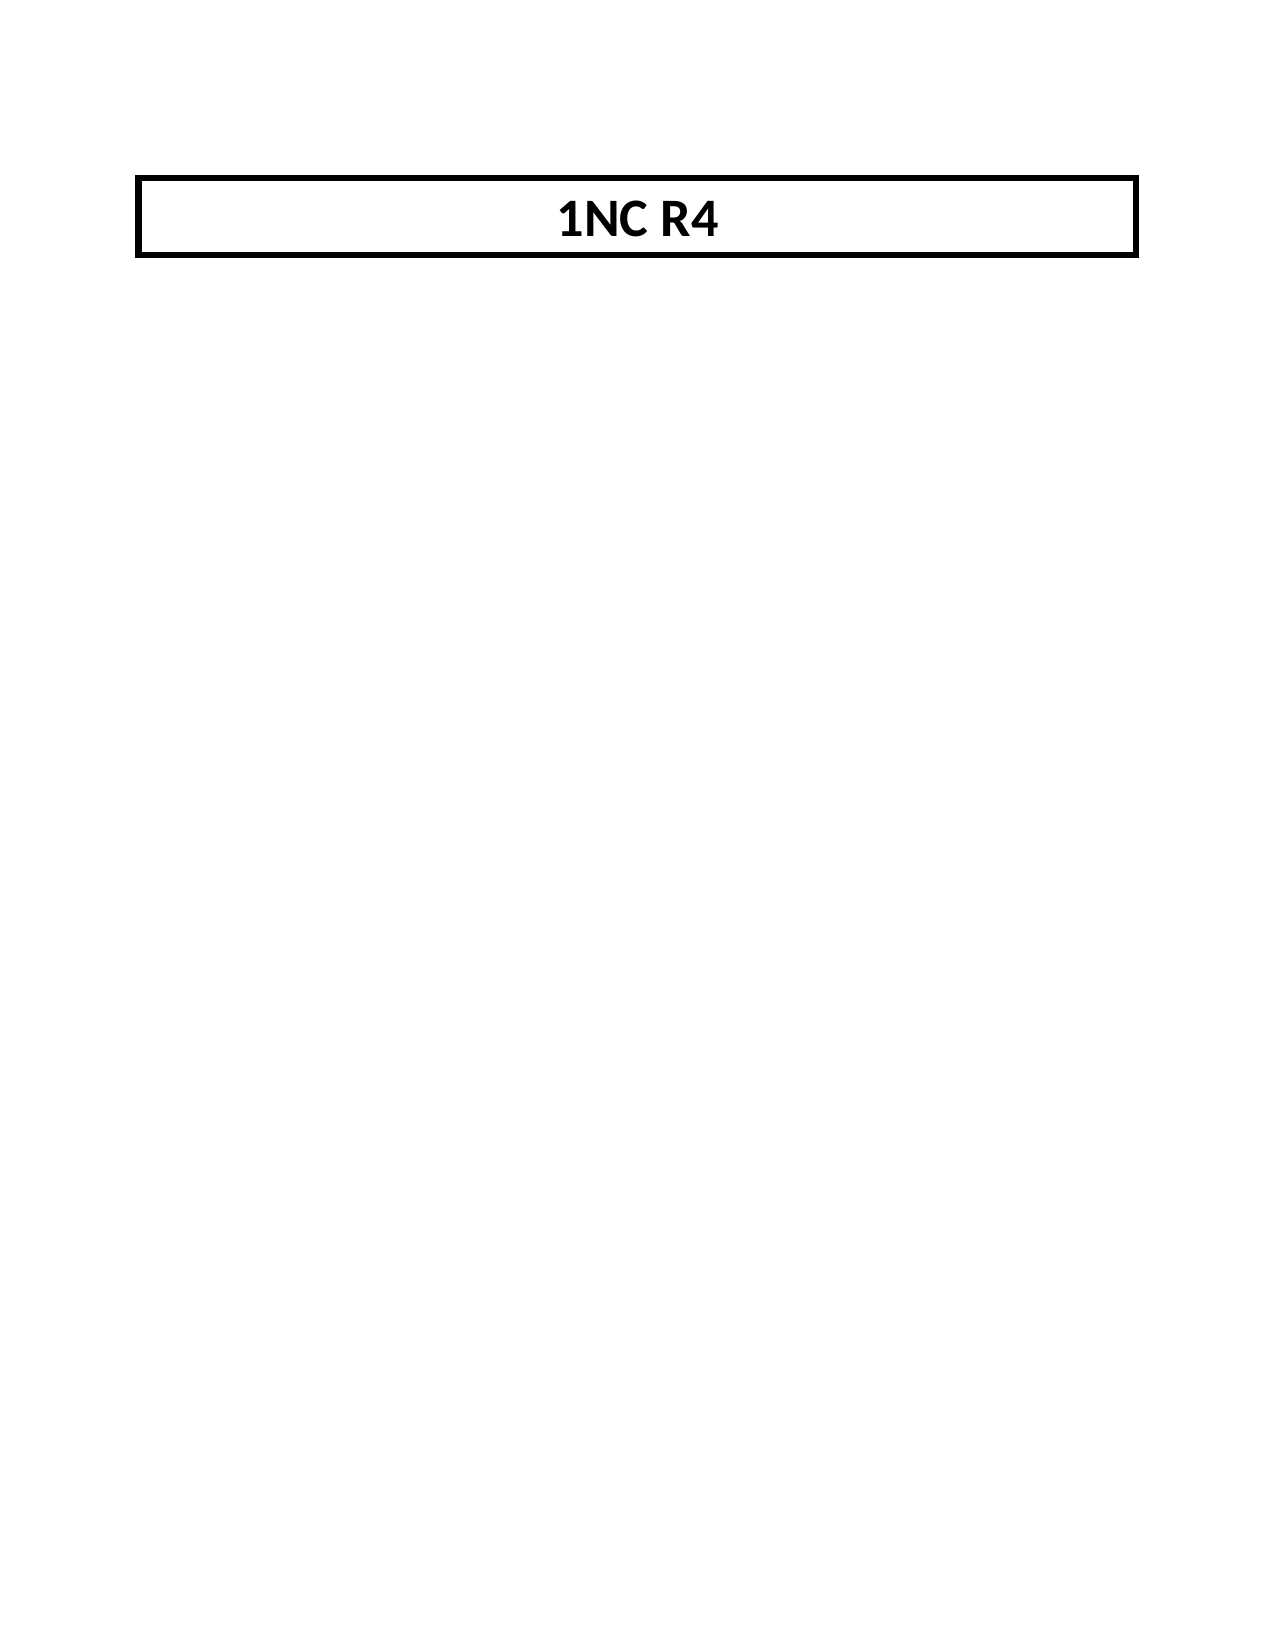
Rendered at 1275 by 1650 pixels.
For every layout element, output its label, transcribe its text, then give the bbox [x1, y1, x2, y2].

subtitle 1NC R4 [142, 181, 1133, 252]
